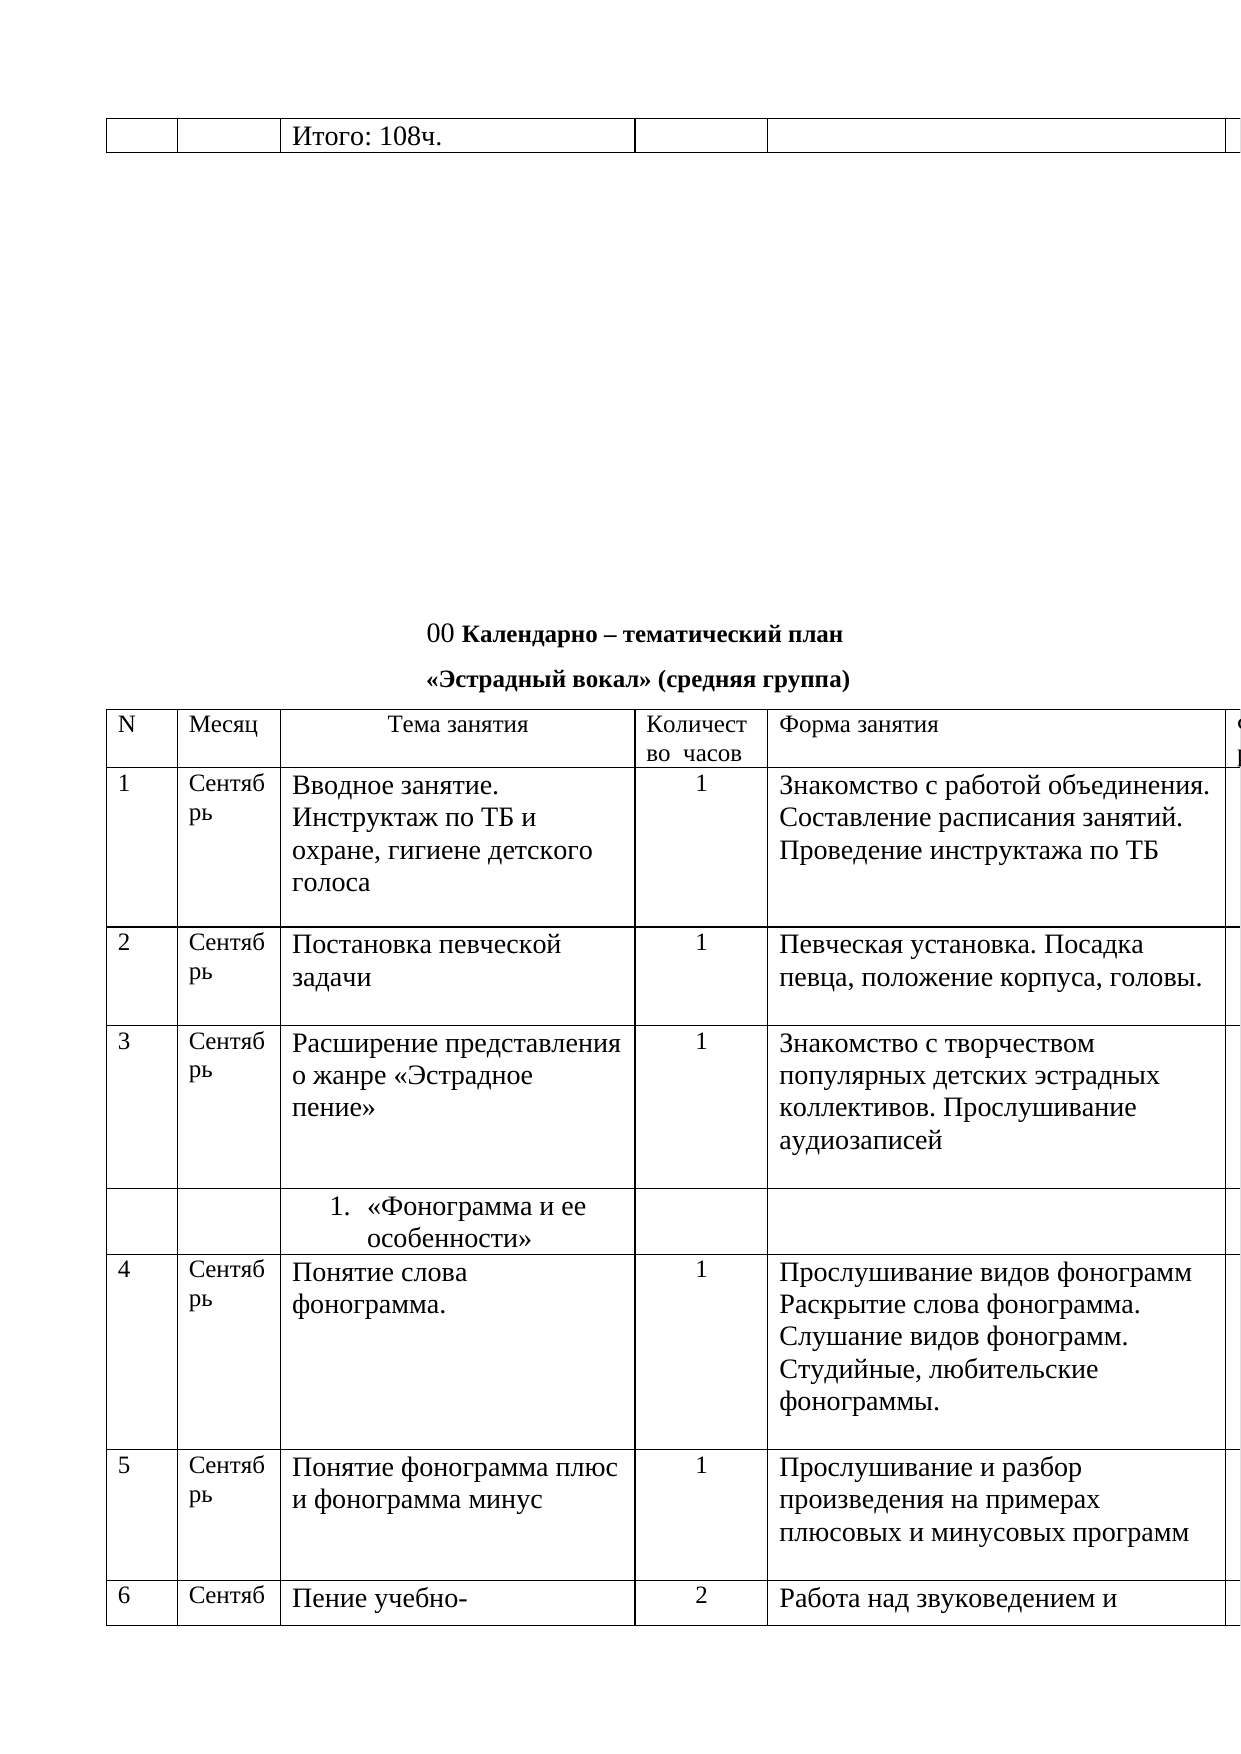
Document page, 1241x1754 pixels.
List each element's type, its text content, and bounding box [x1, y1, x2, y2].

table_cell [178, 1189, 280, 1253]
text 00 Календарно – тематический план [118, 616, 1152, 648]
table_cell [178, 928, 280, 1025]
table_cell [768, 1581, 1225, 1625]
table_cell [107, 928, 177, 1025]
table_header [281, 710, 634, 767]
text «Эстрадный вокал» (средняя группа) [118, 664, 1152, 693]
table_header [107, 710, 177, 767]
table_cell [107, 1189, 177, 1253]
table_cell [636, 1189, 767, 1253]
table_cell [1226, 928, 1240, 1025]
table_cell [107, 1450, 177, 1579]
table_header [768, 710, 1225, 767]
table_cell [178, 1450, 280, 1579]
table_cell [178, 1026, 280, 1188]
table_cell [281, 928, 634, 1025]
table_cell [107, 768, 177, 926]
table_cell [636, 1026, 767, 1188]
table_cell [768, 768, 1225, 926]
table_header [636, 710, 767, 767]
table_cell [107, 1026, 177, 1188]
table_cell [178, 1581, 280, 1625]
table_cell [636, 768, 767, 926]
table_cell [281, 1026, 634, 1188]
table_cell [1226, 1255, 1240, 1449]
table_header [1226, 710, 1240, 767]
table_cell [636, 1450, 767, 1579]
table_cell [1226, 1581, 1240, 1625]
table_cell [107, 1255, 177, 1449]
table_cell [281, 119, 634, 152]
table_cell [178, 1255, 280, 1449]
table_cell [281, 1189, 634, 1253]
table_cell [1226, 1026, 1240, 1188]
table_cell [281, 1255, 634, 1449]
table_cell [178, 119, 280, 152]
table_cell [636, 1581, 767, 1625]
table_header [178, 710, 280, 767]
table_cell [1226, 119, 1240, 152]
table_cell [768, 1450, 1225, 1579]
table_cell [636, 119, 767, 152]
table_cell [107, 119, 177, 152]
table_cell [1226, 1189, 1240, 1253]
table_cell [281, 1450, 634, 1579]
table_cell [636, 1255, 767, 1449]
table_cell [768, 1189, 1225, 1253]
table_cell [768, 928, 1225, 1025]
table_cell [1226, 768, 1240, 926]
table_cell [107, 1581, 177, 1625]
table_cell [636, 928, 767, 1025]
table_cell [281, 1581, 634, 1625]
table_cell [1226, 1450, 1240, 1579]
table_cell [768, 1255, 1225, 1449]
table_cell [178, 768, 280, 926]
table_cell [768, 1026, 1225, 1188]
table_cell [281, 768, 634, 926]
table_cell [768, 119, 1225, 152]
